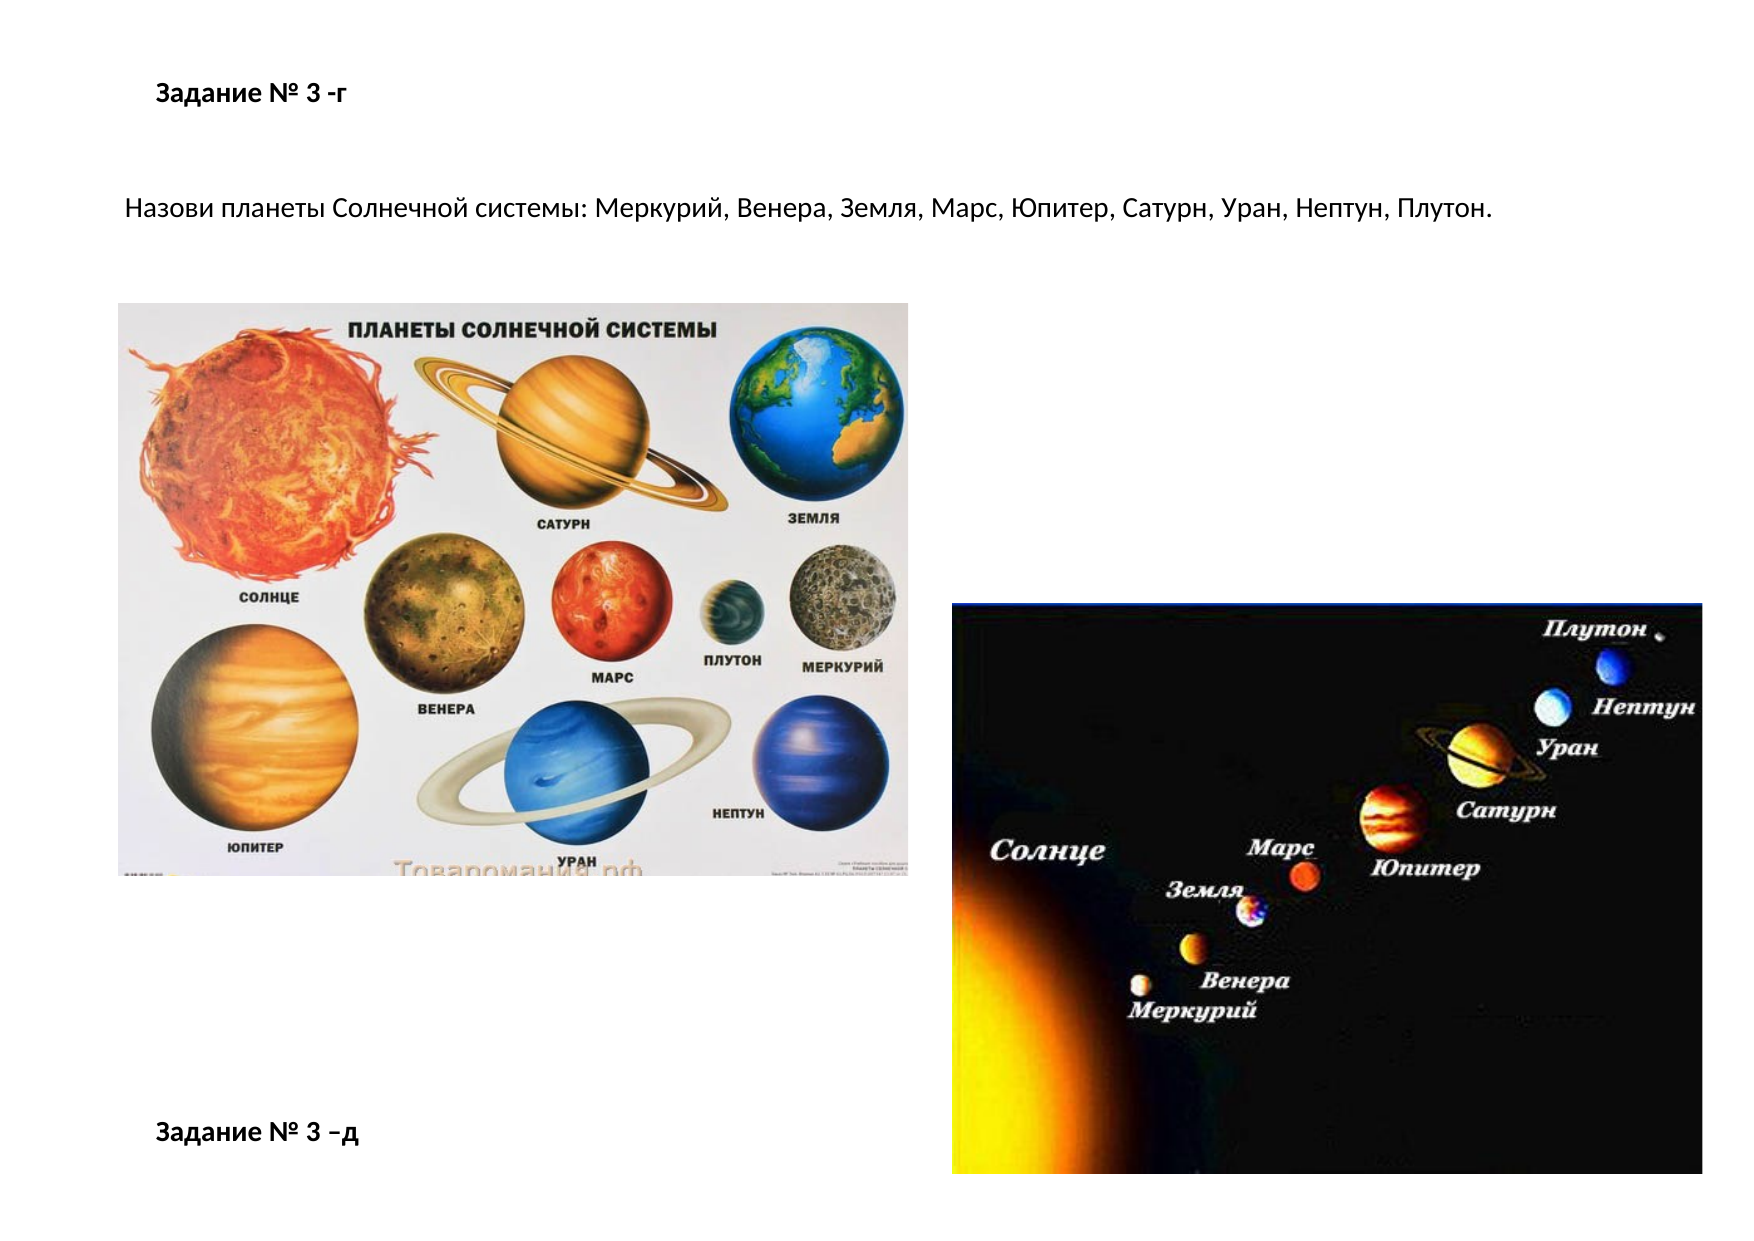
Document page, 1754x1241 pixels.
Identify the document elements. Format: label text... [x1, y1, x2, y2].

picture [118, 303, 909, 876]
text Задание № 3 -г [156, 74, 1636, 109]
text Задание № 3 –д [156, 1113, 1636, 1148]
text Назови планеты Солнечной системы: Меркурий, Венера, Земля, Марс, Юпитер, Сатурн, Уран, Нептун, Плутон. [118, 189, 1636, 224]
picture [952, 603, 1703, 1174]
